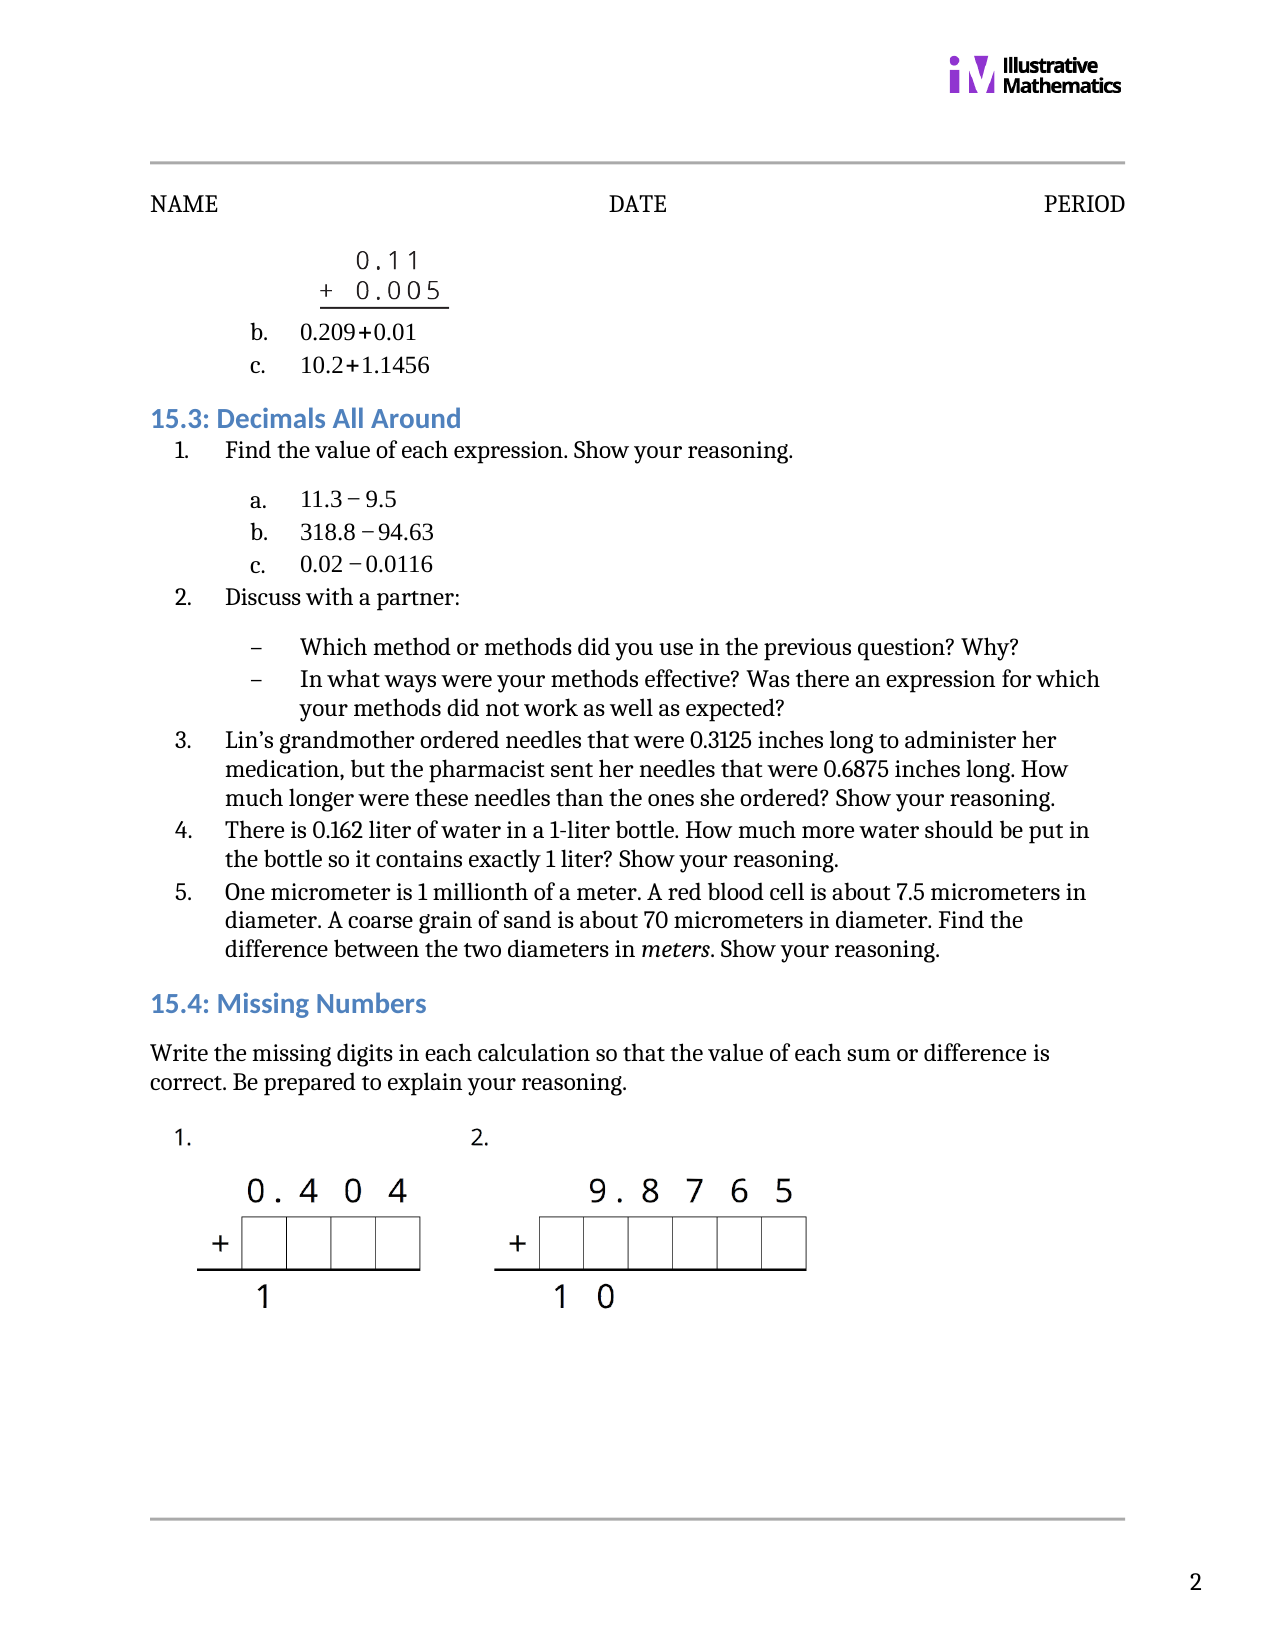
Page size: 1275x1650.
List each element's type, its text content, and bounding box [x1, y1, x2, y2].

list Lin’s grandmother ordered needles that were 0.3125 inches long to administer her medication, but the pharmacist sent her needles that were 0.6875 inches long. How much longer were these needles than the ones she ordered? Show your reasoning. [175, 726, 1125, 813]
list One micrometer is 1 millionth of a meter. A red blood cell is about 7.5 micrometers in diameter. A coarse grain of sand is about 70 micrometers in diameter. Find the difference between the two diameters in meters. Show your reasoning. [175, 878, 1125, 964]
picture [168, 1115, 1144, 1338]
list There is 0.162 liter of water in a 1-liter bottle. How much more water should be put in the bottle so it contains exactly 1 liter? Show your reasoning. [175, 816, 1125, 874]
list Which method or methods did you use in the previous question? Why? [250, 633, 1125, 661]
subtitle 15.3: Decimals All Around [150, 400, 1125, 436]
subtitle 15.4: Missing Numbers [150, 985, 1125, 1020]
picture [949, 55, 1121, 93]
text Write the missing digits in each calculation so that the value of each sum or difference is correct. Be prepared to explain your reasoning. [150, 1039, 1125, 1097]
list Discuss with a partner: [175, 583, 1125, 612]
list Find the value of each expression. Show your reasoning. [175, 436, 1125, 465]
list In what ways were your methods effective? Was there an expression for which your methods did not work as well as expected? [250, 665, 1125, 723]
picture [318, 247, 450, 309]
